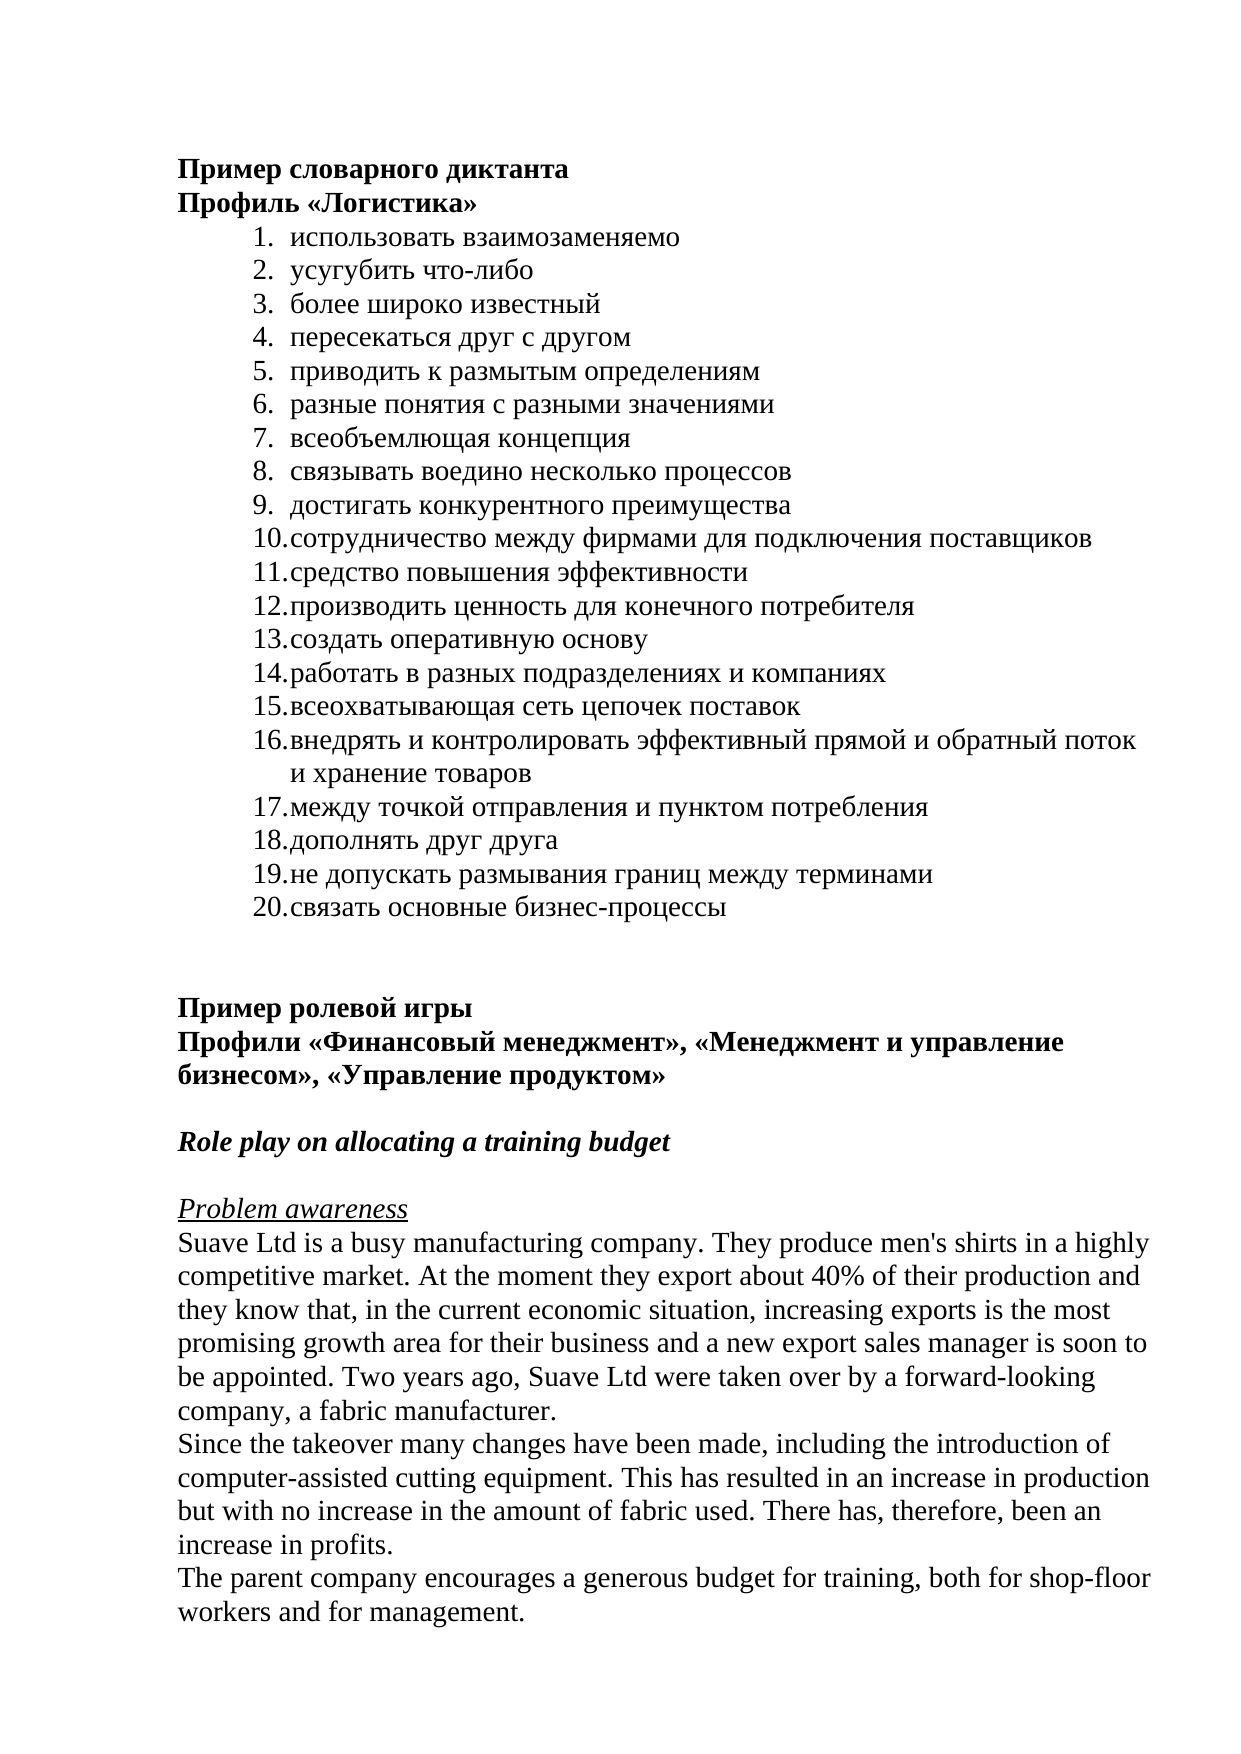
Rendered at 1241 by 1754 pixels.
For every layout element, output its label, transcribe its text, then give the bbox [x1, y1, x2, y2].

text Профили «Финансовый менеджмент», «Менеджмент и управление бизнесом», «Управление продуктом» [177, 1024, 1152, 1091]
list внедрять и контролировать эффективный прямой и обратный поток и хранение товаров [252, 722, 1152, 789]
list пересекаться друг с другом [252, 319, 1152, 353]
list связать основные бизнес-процессы [252, 889, 1152, 923]
list создать оперативную основу [252, 621, 1152, 655]
list не допускать размывания границ между терминами [252, 856, 1152, 889]
list связывать воедино несколько процессов [252, 453, 1152, 487]
list сотрудничество между фирмами для подключения поставщиков [252, 521, 1152, 554]
text Профиль «Логистика» [177, 185, 1152, 219]
text Suave Ltd is a busy manufacturing company. They produce men's shirts in a highly competitive market. At the moment they export about 40% of their production and they know that, in the current economic situation, increasing exports is the most promising growth area for their business and a new export sales manager is soon to be appointed. Two years ago, Suave Ltd were taken over by a forward-looking company, a fabric manufacturer. [177, 1225, 1152, 1426]
list всеобъемлющая концепция [252, 420, 1152, 453]
list дополнять друг друга [252, 822, 1152, 856]
text Since the takeover many changes have been made, including the introduction of computer-assisted cutting equipment. This has resulted in an increase in production but with no increase in the amount of fabric used. There has, therefore, been an increase in profits. [177, 1426, 1152, 1560]
list разные понятия с разными значениями [252, 386, 1152, 420]
list работать в разных подразделениях и компаниях [252, 655, 1152, 688]
list приводить к размытым определениям [252, 353, 1152, 386]
text Problem awareness [177, 1191, 1152, 1225]
list между точкой отправления и пунктом потребления [252, 789, 1152, 822]
list производить ценность для конечного потребителя [252, 588, 1152, 621]
list всеохватывающая сеть цепочек поставок [252, 688, 1152, 722]
text The parent company encourages a generous budget for training, both for shop-floor workers and for management. [177, 1560, 1152, 1627]
text Пример словарного диктанта [177, 152, 1152, 185]
text Role play on allocating a training budget [177, 1124, 1152, 1158]
list использовать взаимозаменяемо [252, 219, 1152, 252]
list достигать конкурентного преимущества [252, 487, 1152, 521]
list более широко известный [252, 286, 1152, 319]
list усугубить что-либо [252, 252, 1152, 286]
list средство повышения эффективности [252, 554, 1152, 588]
text Пример ролевой игры [177, 990, 1152, 1024]
